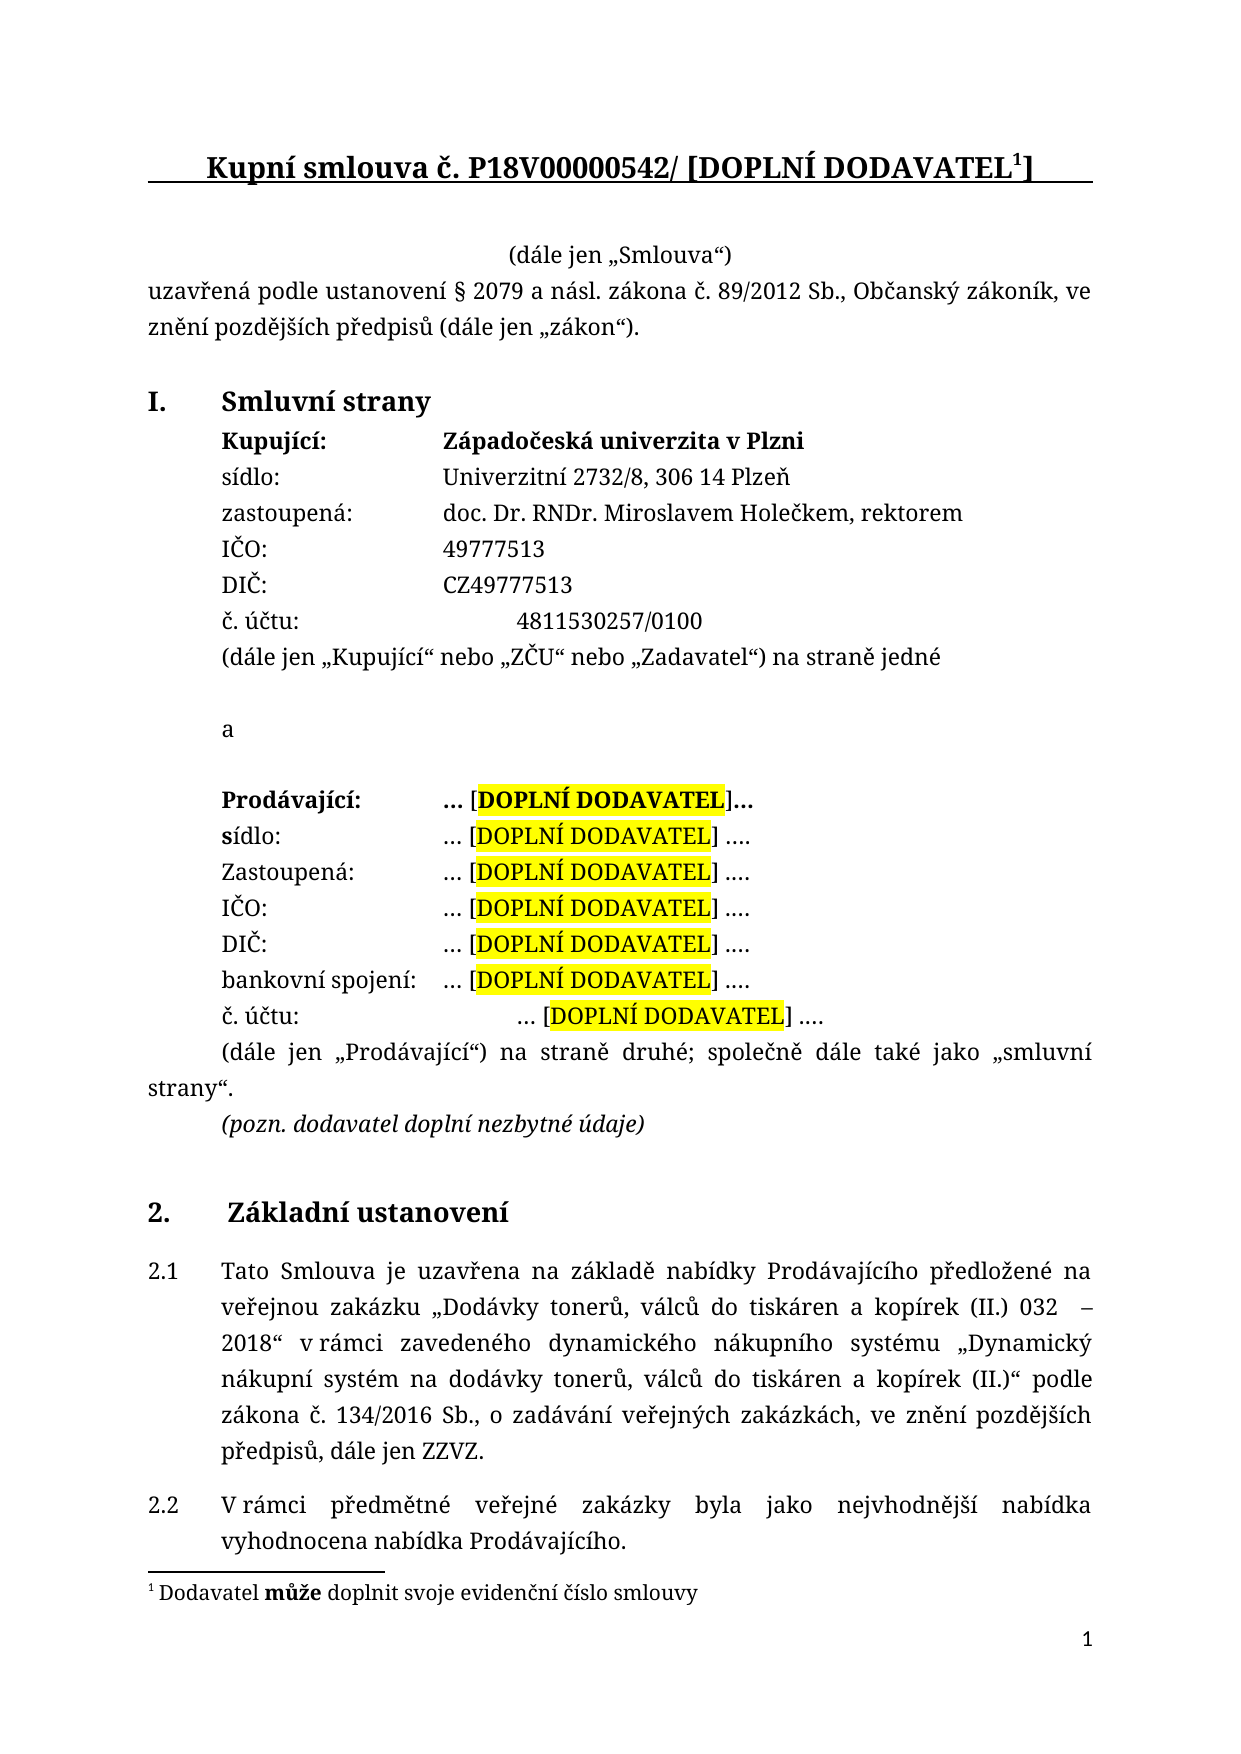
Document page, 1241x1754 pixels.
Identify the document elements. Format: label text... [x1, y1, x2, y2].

text Prodávající: … [DOPLNÍ DODAVATEL]… [725, 784, 1093, 816]
text DIČ: CZ49777513 [221, 569, 1093, 600]
text 2.2 V rámci předmětné veřejné zakázky byla jako nejvhodnější nabídka vyhodnocena nabídka Prodávajícího. [148, 1489, 1093, 1556]
text IČO: 49777513 [221, 533, 1093, 564]
text (dále jen „Smlouva“) [148, 239, 1093, 270]
text (dále jen „Kupující“ nebo „ZČU“ nebo „Zadavatel“) na straně jedné [221, 641, 1093, 672]
text bankovní spojení: … [DOPLNÍ DODAVATEL] .… [711, 964, 1093, 995]
text 2.1 Tato Smlouva je uzavřena na základě nabídky Prodávajícího předložené na veřejnou zakázku „Dodávky tonerů, válců do tiskáren a kopírek (II.) 032 – 2018“ v rámci zavedeného dynamického nákupního systému „Dynamický nákupní systém na dodávky tonerů, válců do tiskáren a kopírek (II.)“ podle zákona č. 134/2016 Sb., o zadávání veřejných zakázkách, ve znění pozdějších předpisů, dále jen ZZVZ. [148, 1255, 1093, 1466]
text bankovní spojení: … [DOPLNÍ DODAVATEL] .… [148, 964, 476, 995]
text 2. Základní ustanovení [148, 1194, 1093, 1231]
text Zastoupená: … [DOPLNÍ DODAVATEL] .… [711, 856, 1093, 887]
text (dále jen „Prodávající“) na straně druhé; společně dále také jako „smluvní strany“. [148, 1036, 1093, 1103]
text DIČ: … [DOPLNÍ DODAVATEL] .… [221, 928, 476, 959]
text č. účtu: … [DOPLNÍ DODAVATEL] .… [784, 1000, 1093, 1031]
text Kupující: Západočeská univerzita v Plzni [221, 425, 1093, 456]
text č. účtu: … [DOPLNÍ DODAVATEL] .… [221, 1000, 550, 1031]
text sídlo: … [DOPLNÍ DODAVATEL] …. [221, 820, 476, 852]
text uzavřená podle ustanovení § 2079 a násl. zákona č. 89/2012 Sb., Občanský zákoník, ve znění pozdějších předpisů (dále jen „zákon“). [148, 275, 1093, 342]
text Prodávající: … [DOPLNÍ DODAVATEL]… [221, 784, 478, 816]
text DIČ: … [DOPLNÍ DODAVATEL] .… [711, 928, 1093, 959]
text Zastoupená: … [DOPLNÍ DODAVATEL] .… [221, 856, 476, 887]
text č. účtu: 4811530257/0100 [221, 605, 1093, 636]
text a [221, 712, 1093, 744]
text Kupní smlouva č. P18V00000542/ [DOPLNÍ DODAVATEL] [148, 148, 1093, 181]
text I. Smluvní strany [148, 383, 1093, 419]
text zastoupená: doc. Dr. RNDr. Miroslavem Holečkem, rektorem [221, 497, 1093, 528]
text sídlo: Univerzitní 2732/8, 306 14 Plzeň [221, 461, 1093, 492]
text IČO: … [DOPLNÍ DODAVATEL] .… [221, 892, 476, 923]
text sídlo: … [DOPLNÍ DODAVATEL] …. [711, 820, 1093, 852]
text (pozn. dodavatel doplní nezbytné údaje) [148, 1108, 1093, 1139]
text IČO: … [DOPLNÍ DODAVATEL] .… [711, 892, 1093, 923]
